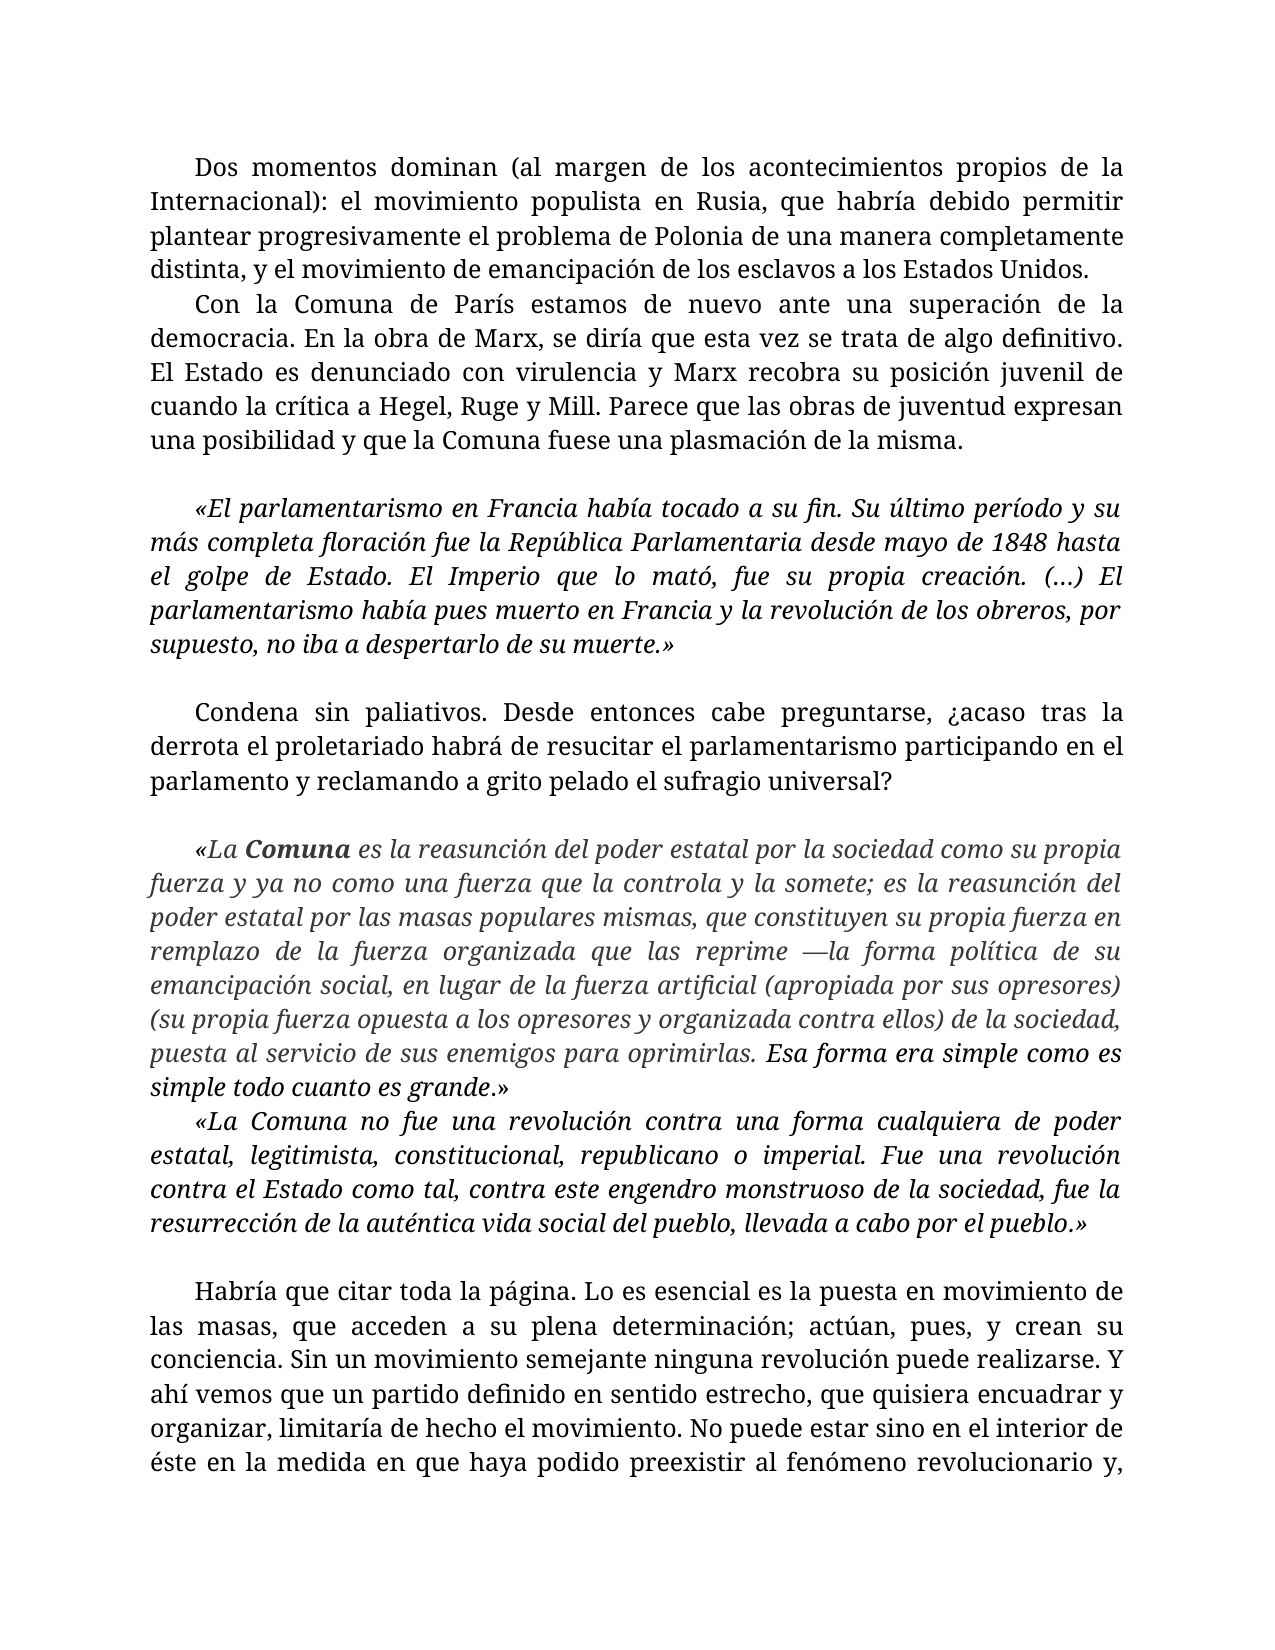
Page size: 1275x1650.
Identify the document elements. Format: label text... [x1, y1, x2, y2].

text «El parlamentarismo en Francia había tocado a su fin. Su último período y su más completa floración fue la República Parlamentaria desde mayo de 1848 hasta el golpe de Estado. El Imperio que lo mató, fue su propia creación. (…) El parlamentarismo había pues muerto en Francia y la revolución de los obreros, por supuesto, no iba a despertarlo de su muerte.» [150, 491, 1125, 661]
text Con la Comuna de París estamos de nuevo ante una superación de la democracia. En la obra de Marx, se diría que esta vez se trata de algo definitivo. El Estado es denunciado con virulencia y Marx recobra su posición juvenil de cuando la crítica a Hegel, Ruge y Mill. Parece que las obras de juventud expresan una posibilidad y que la Comuna fuese una plasmación de la misma. [150, 286, 1125, 457]
text «La Comuna es la reasunción del poder estatal por la sociedad como su propia fuerza y ya no como una fuerza que la controla y la somete; es la reasunción del poder estatal por las masas populares mismas, que constituyen su propia fuerza en remplazo de la fuerza organizada que las reprime —la forma política de su emancipación social, en lugar de la fuerza artificial (apropiada por sus opresores) (su propia fuerza opuesta a los opresores y organizada contra ellos) de la sociedad, puesta al servicio de sus enemigos para oprimirlas. Esa forma era simple como es simple todo cuanto es grande.» [150, 831, 1125, 1104]
text Dos momentos dominan (al margen de los acontecimientos propios de la Internacional): el movimiento populista en Rusia, que habría debido permitir plantear progresivamente el problema de Polonia de una manera completamente distinta, y el movimiento de emancipación de los esclavos a los Estados Unidos. [150, 150, 1125, 286]
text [150, 1274, 1125, 1478]
text Condena sin paliativos. Desde entonces cabe preguntarse, ¿acaso tras la derrota el proletariado habrá de resucitar el parlamentarismo participando en el parlamento y reclamando a grito pelado el sufragio universal? [150, 695, 1125, 797]
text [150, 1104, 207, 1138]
